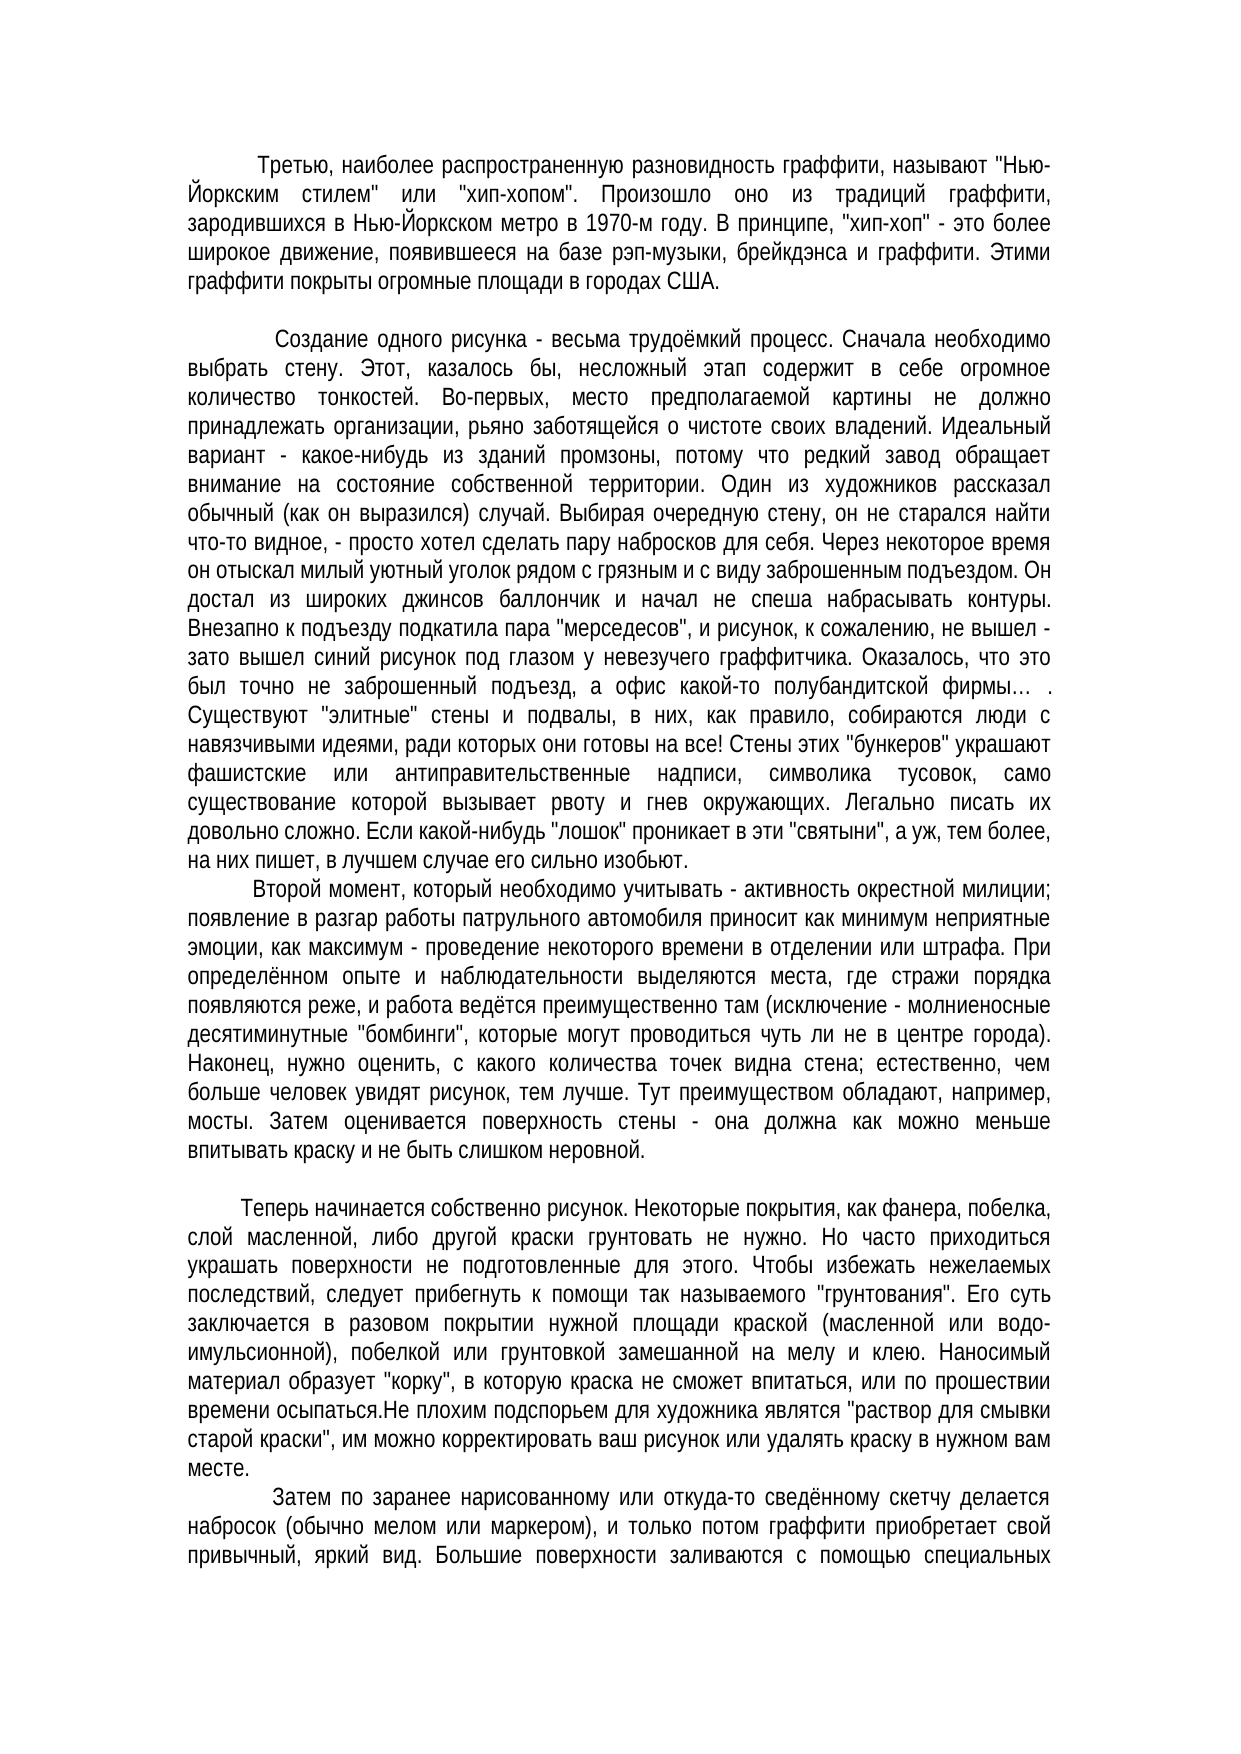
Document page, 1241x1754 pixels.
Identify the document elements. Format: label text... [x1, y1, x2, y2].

text Третью, наиболее распространенную разновидность граффити, называют "Нью-Йоркским стилем" или "хип-хопом". Произошло оно из традиций граффити, зародившихся в Нью-Йоркском метро в 1970-м году. В принципе, "хип-хоп" - это более широкое движение, появившееся на базе рэп-музыки, брейкдэнса и граффити. Этими граффити покрыты огромные площади в городах США. [187, 150, 1053, 295]
text Создание одного рисунка - весьма трудоёмкий процесс. Сначала необходимо выбрать стену. Этот, казалось бы, несложный этап содержит в себе огромное количество тонкостей. Во-первых, место предполагаемой картины не должно принадлежать организации, рьяно заботящейся о чистоте своих владений. Идеальный вариант - какое-нибудь из зданий промзоны, потому что редкий завод обращает внимание на состояние собственной территории. Один из художников рассказал обычный (как он выразился) случай. Выбирая очередную стену, он не старался найти что-то видное, - просто хотел сделать пару набросков для себя. Через некоторое время он отыскал милый уютный уголок рядом с грязным и с виду заброшенным подъездом. Он достал из широких джинсов баллончик и начал не спеша набрасывать контуры. Внезапно к подъезду подкатила пара "мерседесов", и рисунок, к сожалению, не вышел - зато вышел синий рисунок под глазом у невезучего граффитчика. Оказалось, что это был точно не заброшенный подъезд, а офис какой-то полубандитской фирмы… . Существуют "элитные" стены и подвалы, в них, как правило, собираются люди с навязчивыми идеями, ради которых они готовы на все! Стены этих "бункеров" украшают фашистские или антиправительственные надписи, символика тусовок, само существование которой вызывает рвоту и гнев окружающих. Легально писать их довольно сложно. Если какой-нибудь "лошок" проникает в эти "святыни", а уж, тем более, на них пишет, в лучшем случае его сильно изобьют. [187, 324, 1053, 874]
text Теперь начинается собственно рисунок. Некоторые покрытия, как фанера, побелка, слой масленной, либо другой краски грунтовать не нужно. Но часто приходиться украшать поверхности не подготовленные для этого. Чтобы избежать нежелаемых последствий, следует прибегнуть к помощи так называемого "грунтования". Его суть заключается в разовом покрытии нужной площади краской (масленной или водо-имульсионной), побелкой или грунтовкой замешанной на мелу и клею. Наносимый материал образует "корку", в которую краска не сможет впитаться, или по прошествии времени осыпаться.Не плохим подспорьем для художника являтся "раствор для смывки старой краски", им можно корректировать ваш рисунок или удалять краску в нужном вам месте. [187, 1192, 1053, 1482]
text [187, 1482, 1053, 1569]
text Второй момент, который необходимо учитывать - активность окрестной милиции; появление в разгар работы патрульного автомобиля приносит как минимум неприятные эмоции, как максимум - проведение некоторого времени в отделении или штрафа. При определённом опыте и наблюдательности выделяются места, где стражи порядка появляются реже, и работа ведётся преимущественно там (исключение - молниеносные десятиминутные "бомбинги", которые могут проводиться чуть ли не в центре города). Наконец, нужно оценить, с какого количества точек видна стена; естественно, чем больше человек увидят рисунок, тем лучше. Тут преимуществом обладают, например, мосты. Затем оценивается поверхность стены - она должна как можно меньше впитывать краску и не быть слишком неровной. [187, 874, 1053, 1163]
